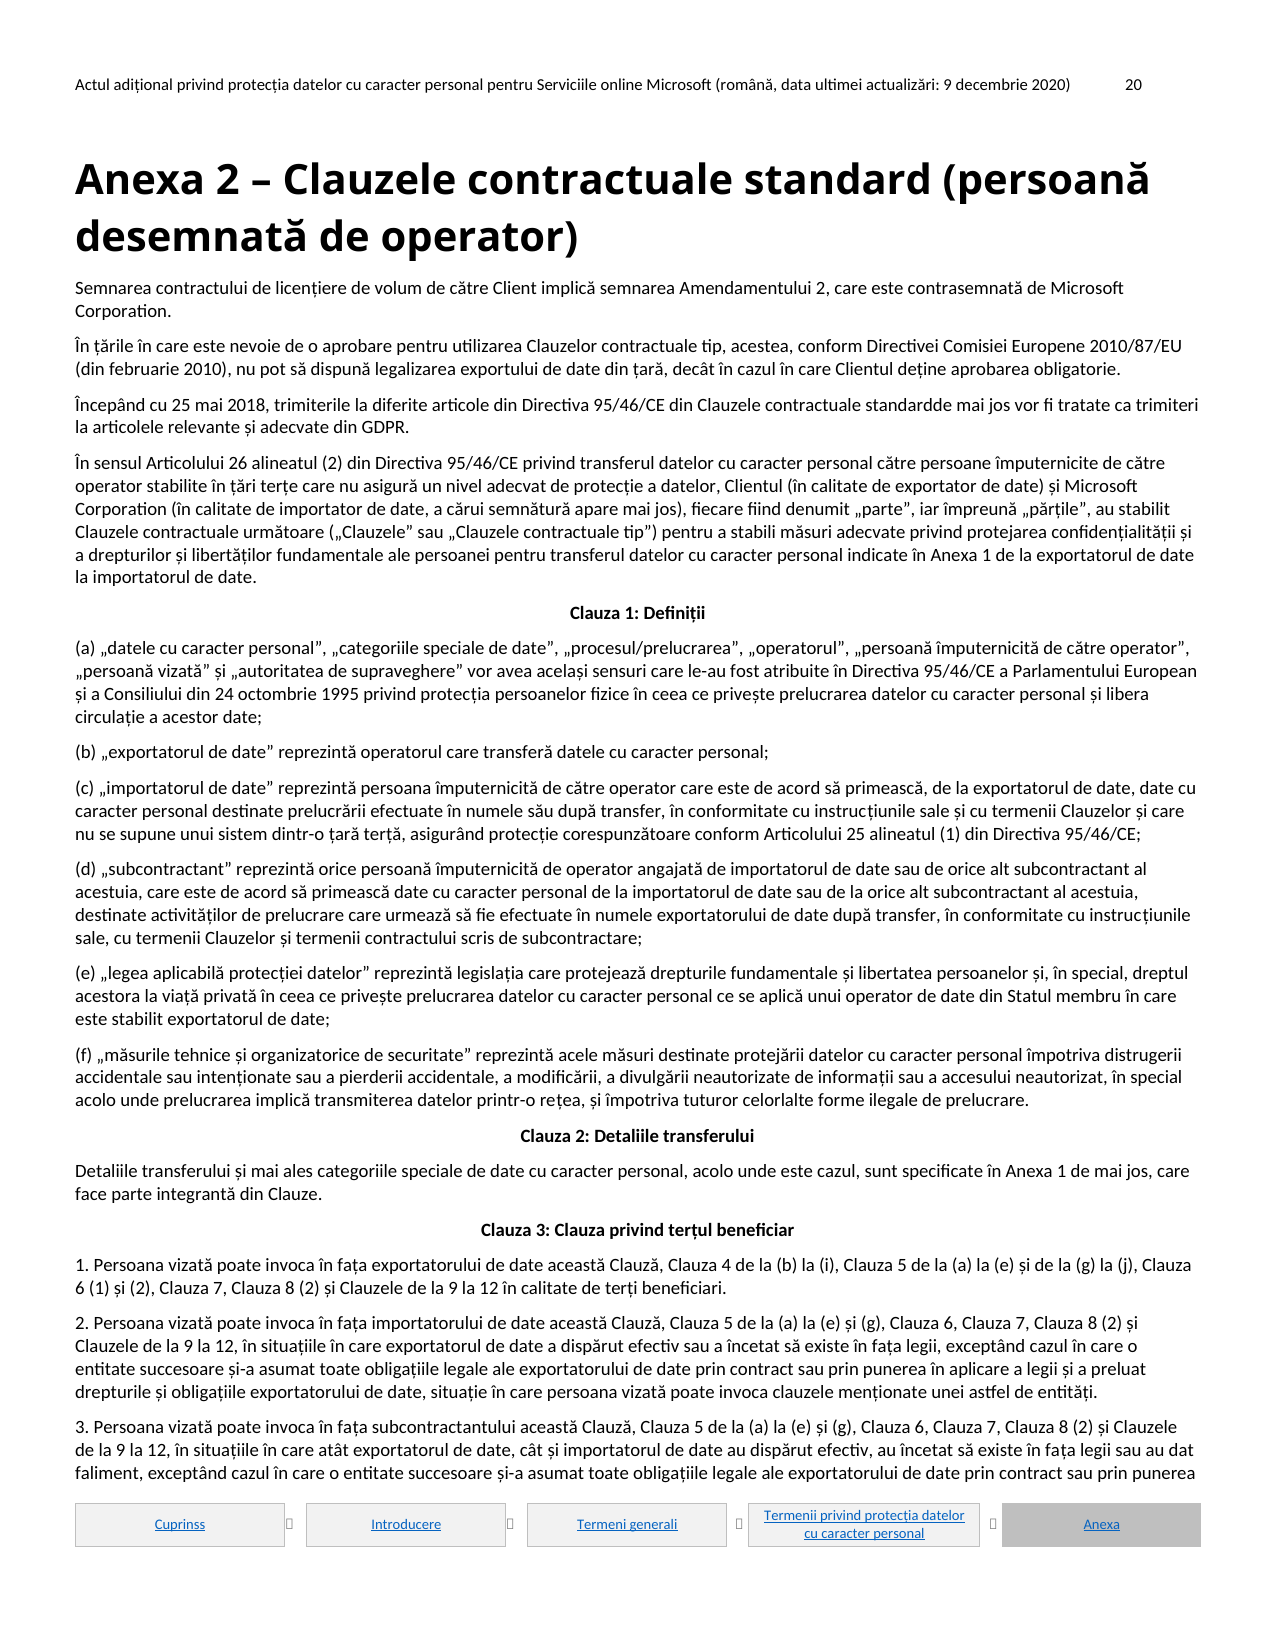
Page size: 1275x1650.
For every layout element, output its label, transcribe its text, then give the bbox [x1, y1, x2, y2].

list (a) „datele cu caracter personal”, „categoriile speciale de date”, „procesul/prelucrarea”, „operatorul”, „persoană împuternicită de către operator”, „persoană vizată” şi „autoritatea de supraveghere” vor avea acelaşi sensuri care le-au fost atribuite în Directiva 95/46/CE a Parlamentului European şi a Consiliului din 24 octombrie 1995 privind protecţia persoanelor fizice în ceea ce priveşte prelucrarea datelor cu caracter personal şi libera circulaţie a acestor date; [75, 636, 1200, 728]
list (e) „legea aplicabilă protecţiei datelor” reprezintă legislaţia care protejează drepturile fundamentale şi libertatea persoanelor şi, în special, dreptul acestora la viaţă privată în ceea ce priveşte prelucrarea datelor cu caracter personal ce se aplică unui operator de date din Statul membru în care este stabilit exportatorul de date; [75, 961, 1200, 1030]
list Clauza 3: Clauza privind terţul beneficiar [75, 1218, 1200, 1241]
list În sensul Articolului 26 alineatul (2) din Directiva 95/46/CE privind transferul datelor cu caracter personal către persoane împuternicite de către operator stabilite în țări terțe care nu asigură un nivel adecvat de protecție a datelor, Clientul (în calitate de exportator de date) și Microsoft Corporation (în calitate de importator de date, a cărui semnătură apare mai jos), fiecare fiind denumit „parte”, iar împreună „părțile”, au stabilit Clauzele contractuale următoare („Clauzele” sau „Clauzele contractuale tip”) pentru a stabili măsuri adecvate privind protejarea confidențialității și a drepturilor și libertăților fundamentale ale persoanei pentru transferul datelor cu caracter personal indicate în Anexa 1 de la exportatorul de date la importatorul de date. [75, 451, 1200, 588]
list (f) „măsurile tehnice şi organizatorice de securitate” reprezintă acele măsuri destinate protejării datelor cu caracter personal împotriva distrugerii accidentale sau intenţionate sau a pierderii accidentale, a modificării, a divulgării neautorizate de informaţii sau a accesului neautorizat, în special acolo unde prelucrarea implică transmiterea datelor printr-o reţea, şi împotriva tuturor celorlalte forme ilegale de prelucrare. [75, 1043, 1200, 1111]
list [75, 1416, 1200, 1484]
list Clauza 2: Detaliile transferului [75, 1124, 1200, 1147]
list (d) „subcontractant” reprezintă orice persoană împuternicită de operator angajată de importatorul de date sau de orice alt subcontractant al acestuia, care este de acord să primească date cu caracter personal de la importatorul de date sau de la orice alt subcontractant al acestuia, destinate activităţilor de prelucrare care urmează să fie efectuate în numele exportatorului de date după transfer, în conformitate cu instrucţiunile sale, cu termenii Clauzelor şi termenii contractului scris de subcontractare; [75, 857, 1200, 949]
list (c) „importatorul de date” reprezintă persoana împuternicită de către operator care este de acord să primească, de la exportatorul de date, date cu caracter personal destinate prelucrării efectuate în numele său după transfer, în conformitate cu instrucţiunile sale şi cu termenii Clauzelor şi care nu se supune unui sistem dintr-o ţară terţă, asigurând protecţie corespunzătoare conform Articolului 25 alineatul (1) din Directiva 95/46/CE; [75, 776, 1200, 845]
subtitle Anexa 2 – Clauzele contractuale standard (persoană desemnată de operator) [75, 150, 1200, 263]
list 1. Persoana vizată poate invoca în fața exportatorului de date această Clauză, Clauza 4 de la (b) la (i), Clauza 5 de la (a) la (e) și de la (g) la (j), Clauza 6 (1) și (2), Clauza 7, Clauza 8 (2) și Clauzele de la 9 la 12 în calitate de terți beneficiari. [75, 1253, 1200, 1299]
list Clauza 1: Definiții [75, 601, 1200, 624]
list În țările în care este nevoie de o aprobare pentru utilizarea Clauzelor contractuale tip, acestea, conform Directivei Comisiei Europene 2010/87/EU (din februarie 2010), nu pot să dispună legalizarea exportului de date din țară, decât în cazul în care Clientul deține aprobarea obligatorie. [75, 334, 1200, 380]
list (b) „exportatorul de date” reprezintă operatorul care transferă datele cu caracter personal; [75, 741, 1200, 763]
list Începând cu 25 mai 2018, trimiterile la diferite articole din Directiva 95/46/CE din Clauzele contractuale standardde mai jos vor fi tratate ca trimiteri la articolele relevante și adecvate din GDPR. [75, 393, 1200, 438]
list Semnarea contractului de licenţiere de volum de către Client implică semnarea Amendamentului 2, care este contrasemnată de Microsoft Corporation. [75, 276, 1200, 322]
list Detaliile transferului și mai ales categoriile speciale de date cu caracter personal, acolo unde este cazul, sunt specificate în Anexa 1 de mai jos, care face parte integrantă din Clauze. [75, 1159, 1200, 1205]
list 2. Persoana vizată poate invoca în fața importatorului de date această Clauză, Clauza 5 de la (a) la (e) și (g), Clauza 6, Clauza 7, Clauza 8 (2) și Clauzele de la 9 la 12, în situațiile în care exportatorul de date a dispărut efectiv sau a încetat să existe în fața legii, exceptând cazul în care o entitate succesoare și-a asumat toate obligațiile legale ale exportatorului de date prin contract sau prin punerea în aplicare a legii și a preluat drepturile și obligațiile exportatorului de date, situație în care persoana vizată poate invoca clauzele menționate unei astfel de entități. [75, 1311, 1200, 1403]
